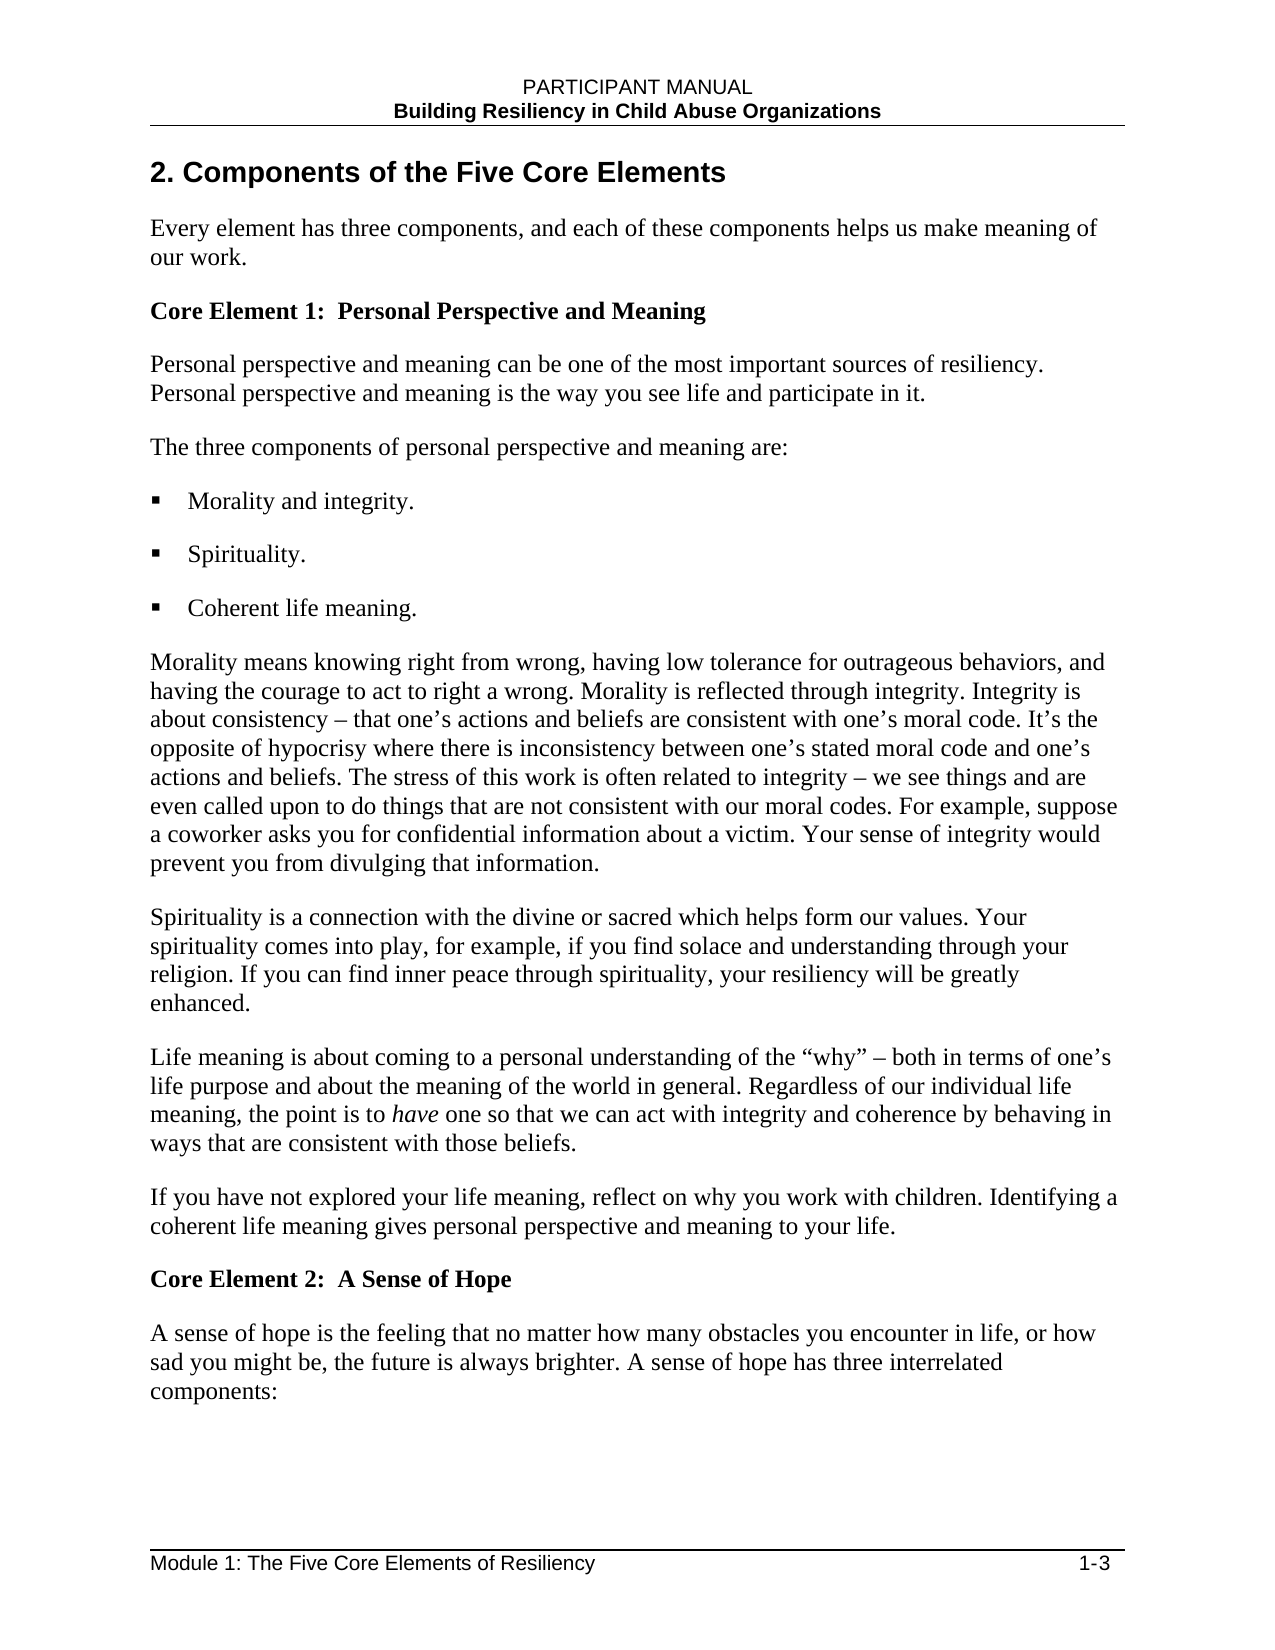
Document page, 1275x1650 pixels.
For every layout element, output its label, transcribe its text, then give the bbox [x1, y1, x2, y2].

list Coherent life meaning. [150, 593, 1125, 622]
list 2. Components of the Five Core Elements [150, 155, 1125, 188]
text Core Element 2: A Sense of Hope [150, 1264, 1125, 1293]
text Personal perspective and meaning can be one of the most important sources of resiliency. Personal perspective and meaning is the way you see life and participate in it. [150, 349, 1125, 407]
text Life meaning is about coming to a personal understanding of the “why” – both in terms of one’s life purpose and about the meaning of the world in general. Regardless of our individual life meaning, the point is to have one so that we can act with integrity and coherence by behaving in ways that are consistent with those beliefs. [150, 1042, 1125, 1157]
text The three components of personal perspective and meaning are: [150, 432, 1125, 461]
text If you have not explored your life meaning, reflect on why you work with children. Identifying a coherent life meaning gives personal perspective and meaning to your life. [150, 1182, 1125, 1239]
list Spirituality. [150, 539, 1125, 568]
list Morality and integrity. [150, 486, 1125, 514]
text Spirituality is a connection with the divine or sacred which helps form our values. Your spirituality comes into play, for example, if you find solace and understanding through your religion. If you can find inner peace through spirituality, your resiliency will be greatly enhanced. [150, 902, 1125, 1017]
text Morality means knowing right from wrong, having low tolerance for outrageous behaviors, and having the courage to act to right a wrong. Morality is reflected through integrity. Integrity is about consistency – that one’s actions and beliefs are consistent with one’s moral code. It’s the opposite of hypocrisy where there is inconsistency between one’s stated moral code and one’s actions and beliefs. The stress of this work is often related to integrity – we see things and are even called upon to do things that are not consistent with our moral codes. For example, suppose a coworker asks you for confidential information about a victim. Your sense of integrity would prevent you from divulging that information. [150, 647, 1125, 877]
text A sense of hope is the feeling that no matter how many obstacles you encounter in life, or how sad you might be, the future is always brighter. A sense of hope has three interrelated components: [150, 1318, 1125, 1404]
text Every element has three components, and each of these components helps us make meaning of our work. [150, 213, 1125, 271]
text Core Element 1: Personal Perspective and Meaning [150, 296, 1125, 324]
